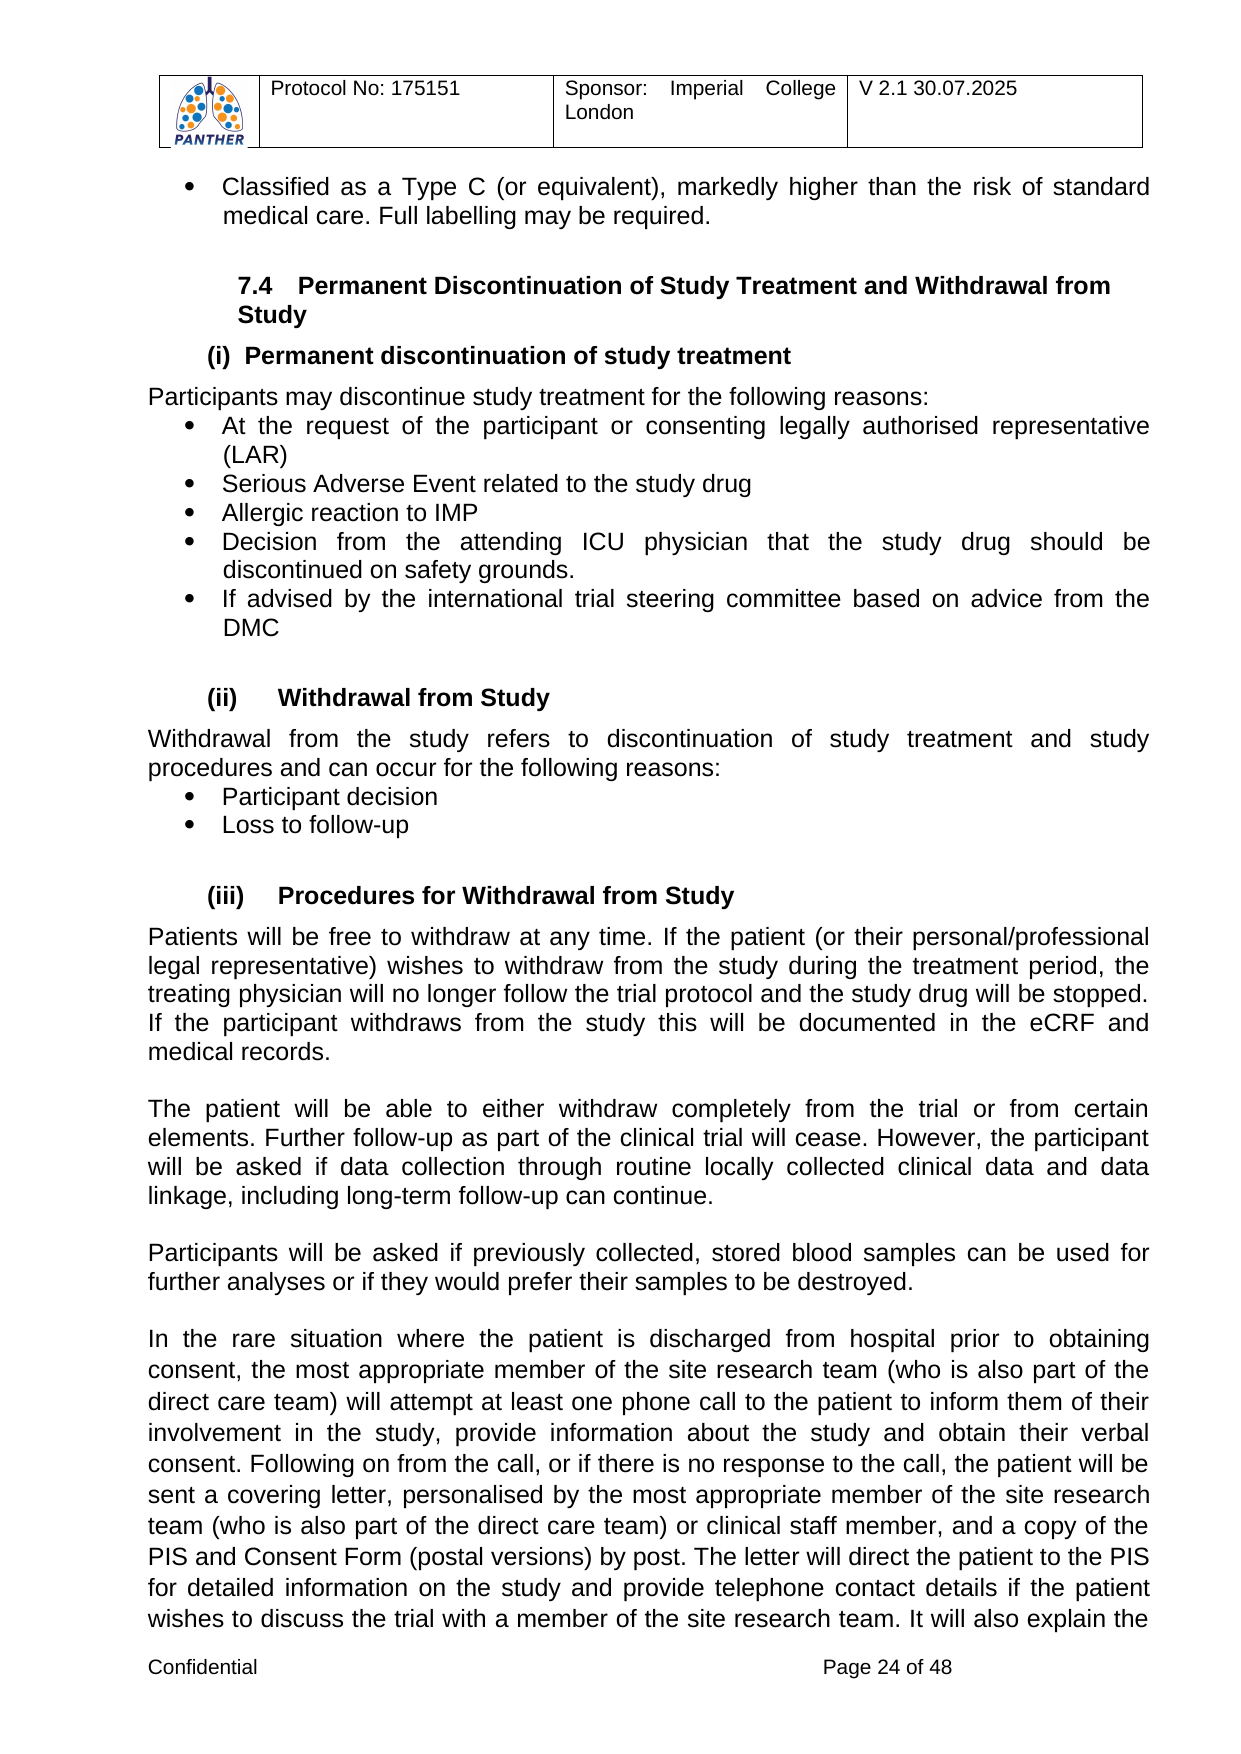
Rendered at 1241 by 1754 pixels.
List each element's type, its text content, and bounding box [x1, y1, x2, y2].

subtitle Withdrawal from Study [207, 683, 1152, 712]
list Participant decision [185, 782, 1152, 811]
list If advised by the international trial steering committee based on advice from the DMC [185, 584, 1152, 642]
subtitle Permanent Discontinuation of Study Treatment and Withdrawal from Study [237, 271, 1152, 329]
list At the request of the participant or consenting legally authorised representative (LAR) [185, 411, 1152, 469]
text Participants may discontinue study treatment for the following reasons: [148, 382, 1152, 411]
text The patient will be able to either withdraw completely from the trial or from certain elements. Further follow-up as part of the clinical trial will cease. However, the participant will be asked if data collection through routine locally collected clinical data and data linkage, including long-term follow-up can continue. [148, 1094, 1152, 1209]
subtitle Permanent discontinuation of study treatment [207, 341, 1152, 370]
list Loss to follow-up [185, 811, 1152, 839]
text Withdrawal from the study refers to discontinuation of study treatment and study procedures and can occur for the following reasons: [148, 724, 1152, 782]
text Patients will be free to withdraw at any time. If the patient (or their personal/professional legal representative) wishes to withdraw from the study during the treatment period, the treating physician will no longer follow the trial protocol and the study drug will be stopped. If the participant withdraws from the study this will be documented in the eCRF and medical records. [148, 922, 1152, 1066]
list Allergic reaction to IMP [185, 498, 1152, 526]
list Decision from the attending ICU physician that the study drug should be discontinued on safety grounds. [185, 526, 1152, 584]
list Classified as a Type C (or equivalent), markedly higher than the risk of standard medical care. Full labelling may be required. [185, 172, 1152, 230]
picture [170, 76, 248, 148]
list Serious Adverse Event related to the study drug [185, 469, 1152, 498]
subtitle Procedures for Withdrawal from Study [207, 881, 1152, 909]
text Participants will be asked if previously collected, stored blood samples can be used for further analyses or if they would prefer their samples to be destroyed. [148, 1238, 1152, 1296]
